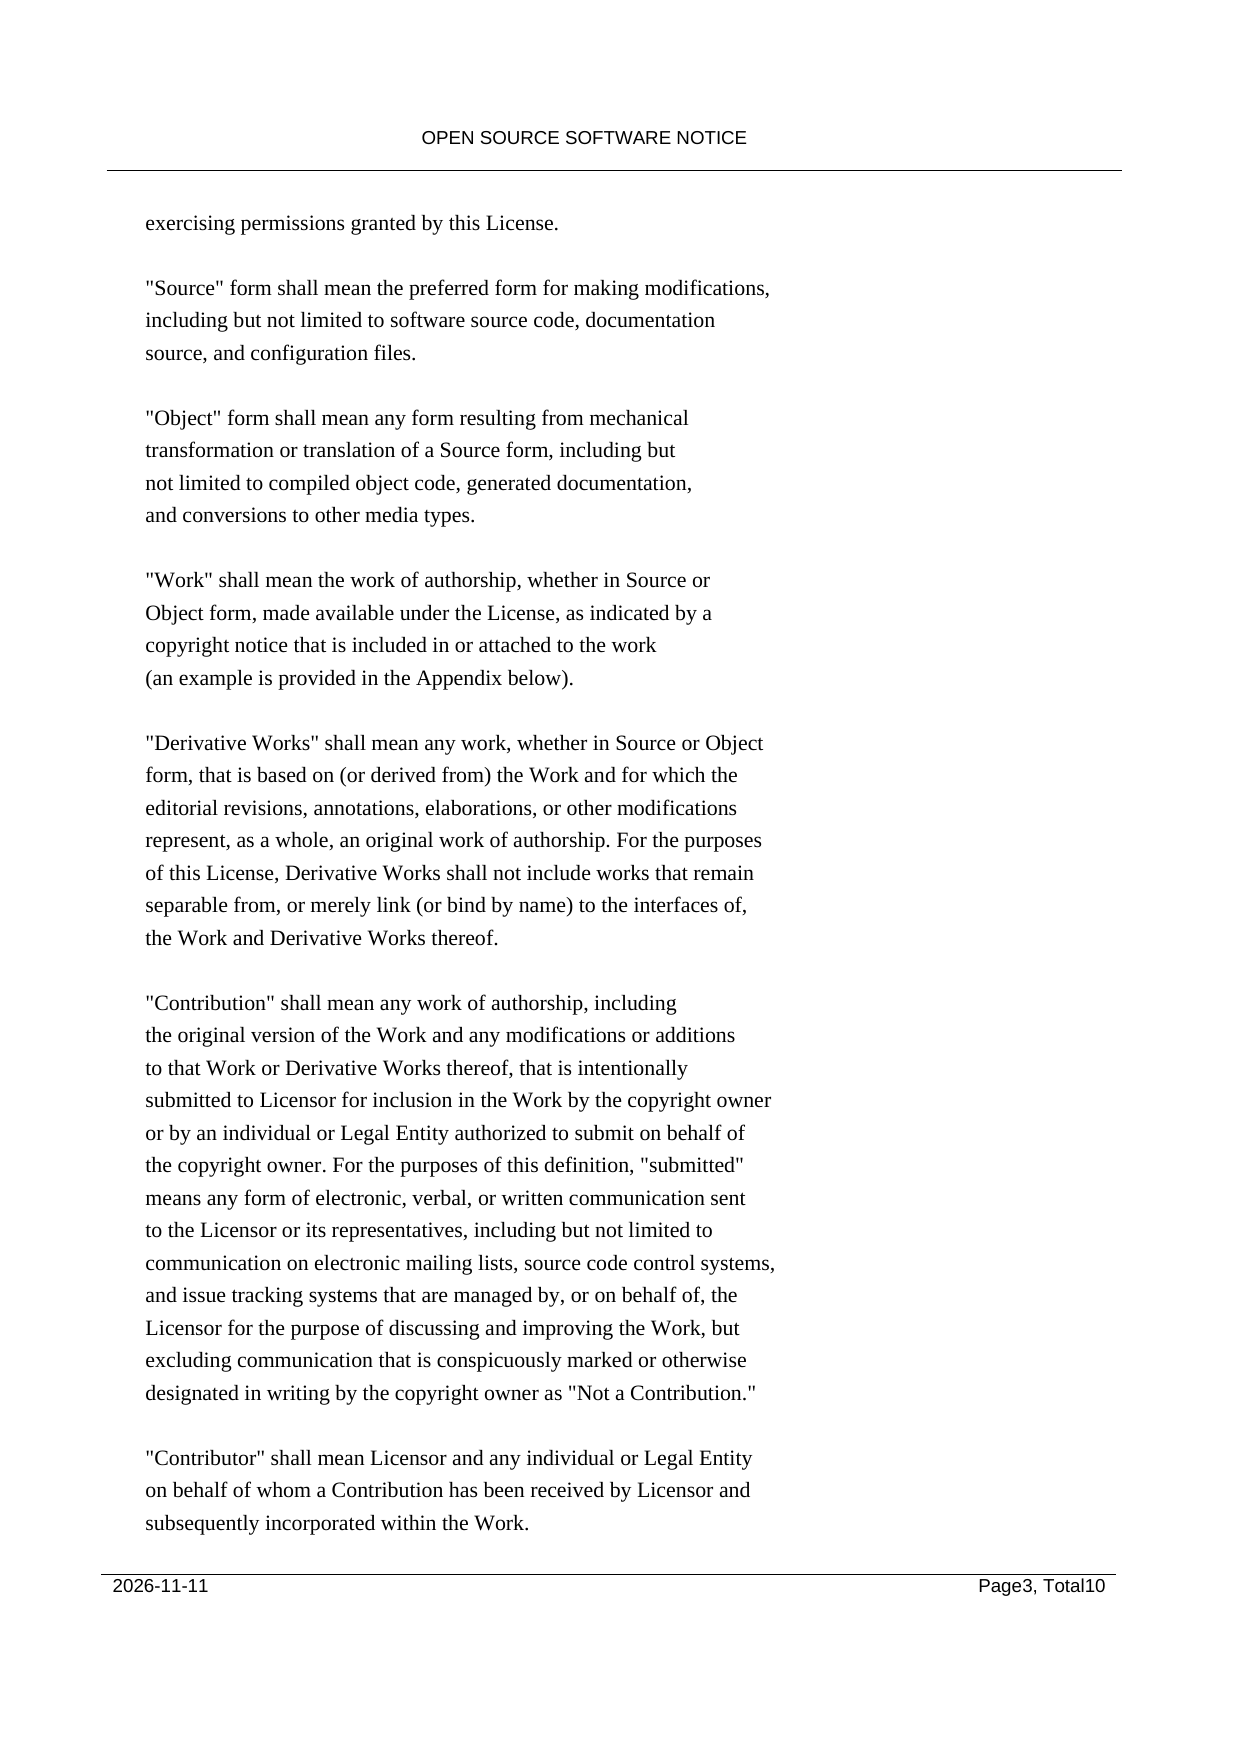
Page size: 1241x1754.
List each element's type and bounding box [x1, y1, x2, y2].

text [112, 206, 1128, 1539]
